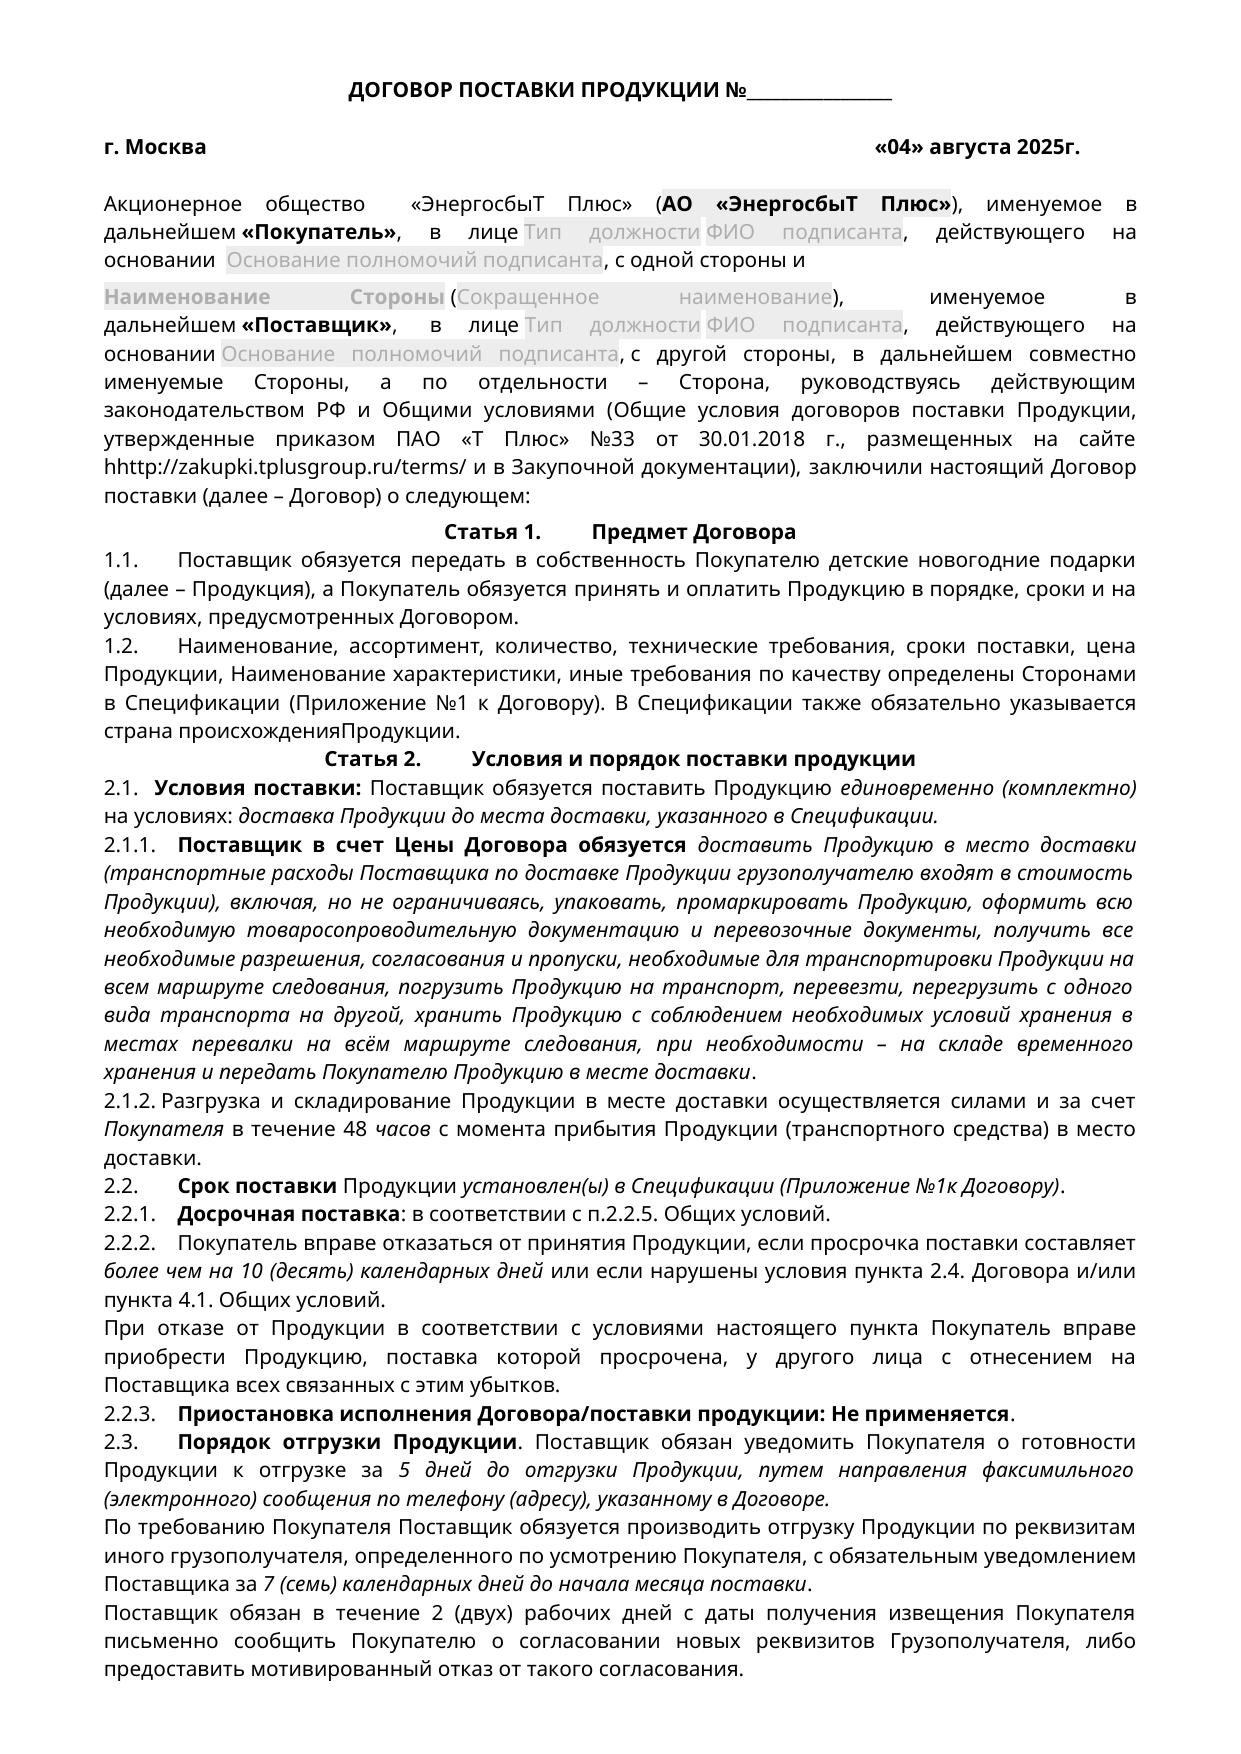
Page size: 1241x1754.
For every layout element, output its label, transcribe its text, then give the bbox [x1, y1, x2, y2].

list Предмет Договора [103, 517, 1137, 546]
list Покупатель вправе отказаться от принятия Продукции, если просрочка поставки составляет более чем на 10 (десять) календарных дней или если нарушены условия пункта 2.4. Договора и/или пункта 4.1. Общих условий. [103, 1228, 1137, 1313]
list Наименование, ассортимент, количество, технические требования, сроки поставки, цена Продукции, Наименование характеристики, иные требования по качеству определены Сторонами в Cпецификации (Приложение №1 к Договору). В Спецификации также обязательно указывается страна происхожденияПродукции. [103, 631, 1137, 744]
list Поставщик обязуется передать в собственность Покупателю детские новогодние подарки (далее – Продукция), а Покупатель обязуется принять и оплатить Продукцию в порядке, сроки и на условиях, предусмотренных Договором. [103, 546, 1137, 631]
text Поставщик обязан в течение 2 (двух) рабочих дней с даты получения извещения Покупателя письменно сообщить Покупателю о согласовании новых реквизитов Грузополучателя, либо предоставить мотивированный отказ от такого согласования. [103, 1598, 1137, 1683]
text ДОГОВОР ПОСТАВКИ ПРОДУКЦИИ №_________________ [103, 75, 1137, 103]
list Условия и порядок поставки продукции [103, 744, 1137, 773]
list Приостановка исполнения Договора/поставки продукции: Не применяется. [103, 1399, 1137, 1427]
list Поставщик в счет Цены Договора обязуется доставить Продукцию в место доставки (транспортные расходы Поставщика по доставке Продукции грузополучателю входят в стоимость Продукции), включая, но не ограничиваясь, упаковать, промаркировать Продукцию, оформить всю необходимую товаросопроводительную документацию и перевозочные документы, получить все необходимые разрешения, согласования и пропуски, необходимые для транспортировки Продукции на всем маршруте следования, погрузить Продукцию на транспорт, перевезти, перегрузить с одного вида транспорта на другой, хранить Продукцию с соблюдением необходимых условий хранения в местах перевалки на всём маршруте следования, при необходимости – на складе временного хранения и передать Покупателю Продукцию в месте доставки. [103, 830, 1137, 1086]
text При отказе от Продукции в соответствии с условиями настоящего пункта Покупатель вправе приобрести Продукцию, поставка которой просрочена, у другого лица с отнесением на Поставщика всех связанных с этим убытков. [103, 1313, 1137, 1399]
text Акционерное общество «ЭнергосбыТ Плюс» (АО «ЭнергосбыТ Плюс»), именуемое в дальнейшем «Покупатель», в лице Тип должности ФИО подписанта, действующего на основании Основание полномочий подписанта, с одной стороны и [603, 189, 1137, 274]
list Срок поставки Продукции установлен(ы) в Спецификации (Приложение №1к Договору). [103, 1171, 1137, 1199]
list Условия поставки: Поставщик обязуется поставить Продукцию единовременно (комплектно) на условиях: доставка Продукции до места доставки, указанного в Спецификации. [103, 773, 1137, 830]
text По требованию Покупателя Поставщик обязуется производить отгрузку Продукции по реквизитам иного грузополучателя, определенного по усмотрению Покупателя, с обязательным уведомлением Поставщика за 7 (семь) календарных дней до начала месяца поставки. [103, 1512, 1137, 1598]
list Досрочная поставка: в соответствии с п.2.2.5. Общих условий. [103, 1199, 1137, 1228]
list Разгрузка и складирование Продукции в месте доставки осуществляется силами и за счет Покупателя в течение 48 часов с момента прибытия Продукции (транспортного средства) в место доставки. [103, 1086, 1137, 1171]
text Акционерное общество «ЭнергосбыТ Плюс» (АО «ЭнергосбыТ Плюс»), именуемое в дальнейшем «Покупатель», в лице Тип должности ФИО подписанта, действующего на основании Основание полномочий подписанта, с одной стороны и [103, 189, 662, 274]
text г. Москва «04» августа 2025г. [103, 132, 1137, 160]
list Порядок отгрузки Продукции. Поставщик обязан уведомить Покупателя о готовности Продукции к отгрузке за 5 дней до отгрузки Продукции, путем направления факсимильного (электронного) сообщения по телефону (адресу), указанному в Договоре. [103, 1427, 1137, 1512]
text Наименование Стороны (Сокращенное наименование), именуемое в дальнейшем «Поставщик», в лице Тип должности ФИО подписанта, действующего на основании Основание полномочий подписанта, с другой стороны, в дальнейшем совместно именуемые Стороны, а по отдельности – Сторона, руководствуясь действующим законодательством РФ и Общими условиями (Общие условия договоров поставки Продукции, утвержденные приказом ПАО «Т Плюс» №33 от 30.01.2018 г., размещенных на сайте hhttp://zakupki.tplusgroup.ru/terms/ и в Закупочной документации), заключили настоящий Договор поставки (далее – Договор) о следующем: [103, 282, 1137, 509]
